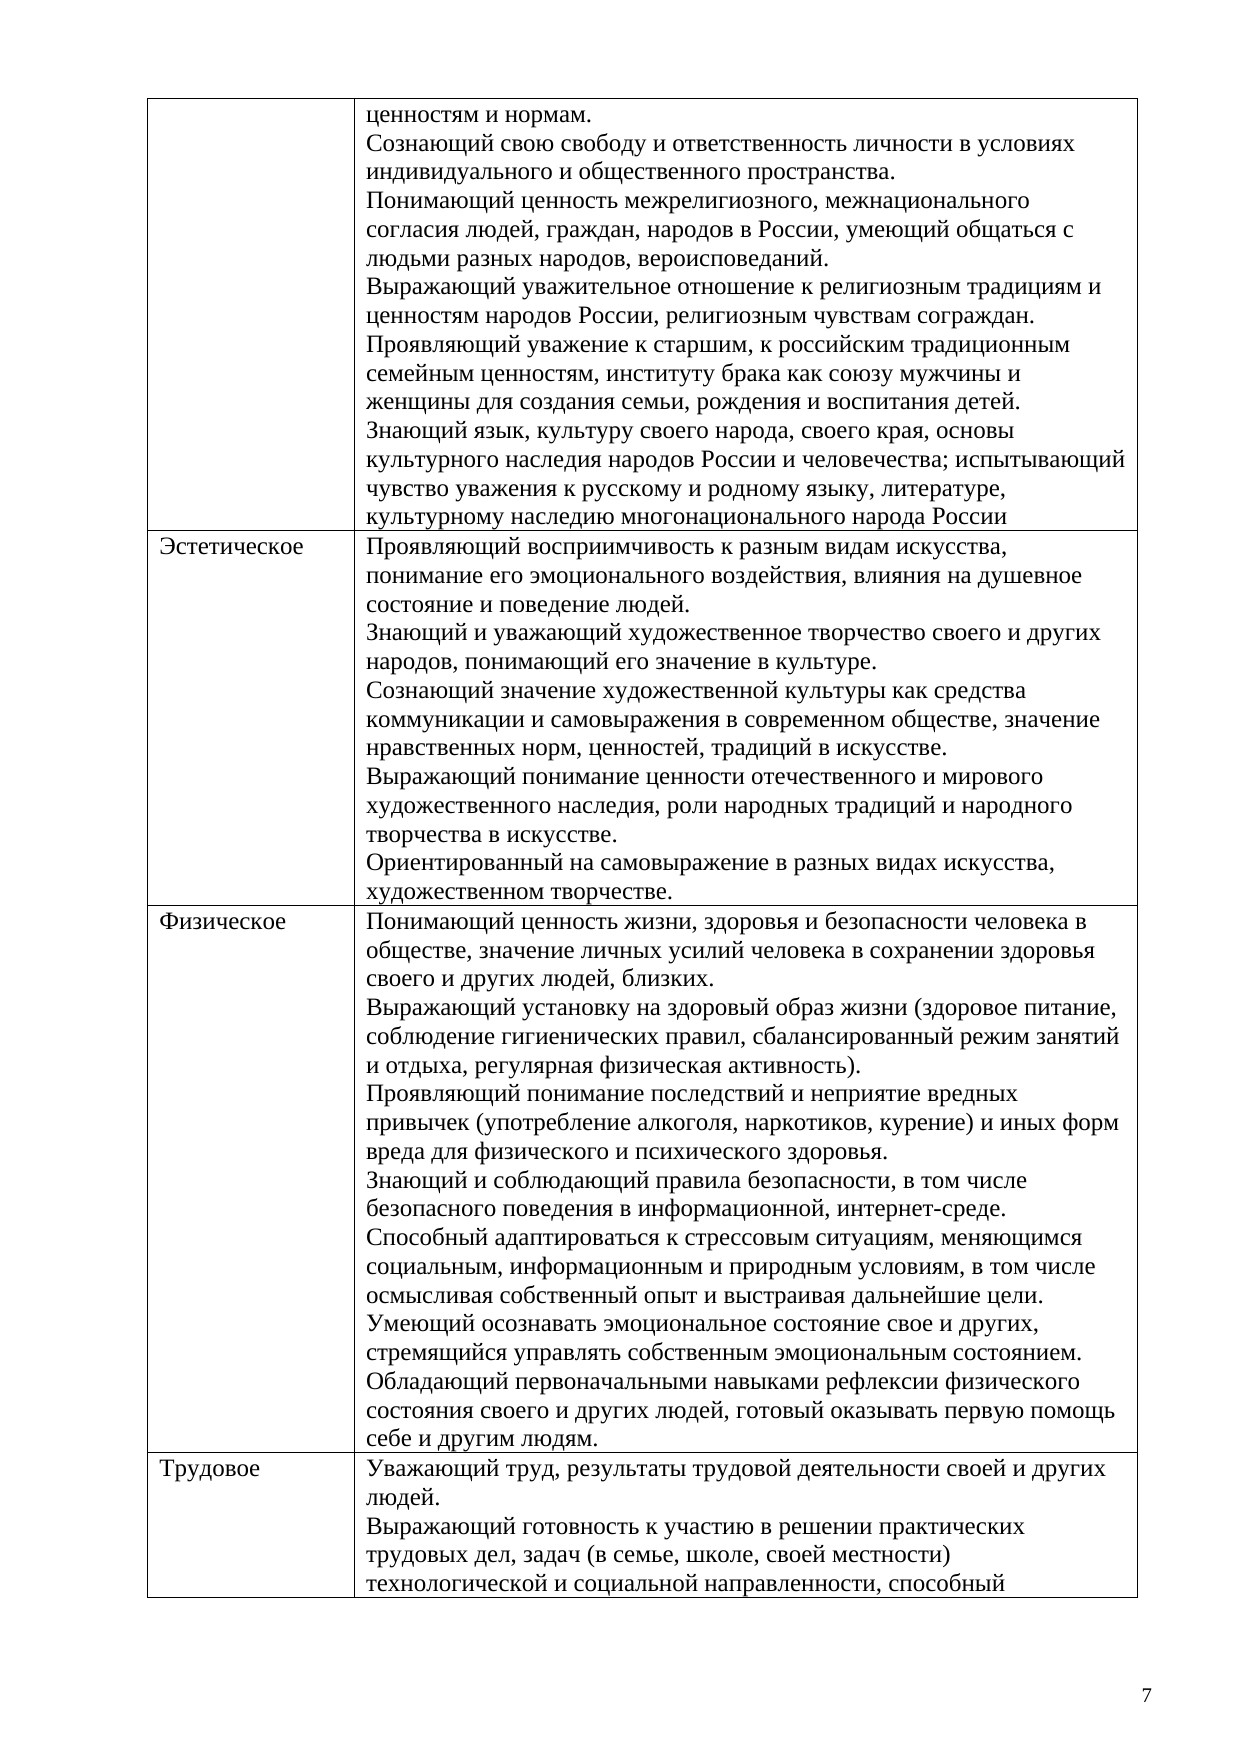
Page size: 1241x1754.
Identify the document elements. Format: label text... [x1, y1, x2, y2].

table_cell Понимающий ценность жизни, здоровья и безопасности человека в обществе, значение личных усилий человека в сохранении здоровья своего и других людей, близких. Выражающий установку на здоровый образ жизни (здоровое питание, соблюдение гигиенических правил, сбалансированный режим занятий и отдыха, регулярная физическая активность). Проявляющий понимание последствий и неприятие вредных привычек (употребление алкоголя, наркотиков, курение) и иных форм вреда для физического и психического здоровья. Знающий и соблюдающий правила безопасности, в том числе безопасного поведения в информационной, интернет-среде. Способный адаптироваться к стрессовым ситуациям, меняющимся социальным, информационным и природным условиям, в том числе осмысливая собственный опыт и выстраивая дальнейшие цели. Умеющий осознавать эмоциональное состояние свое и других, стремящийся управлять собственным эмоциональным состоянием. Обладающий первоначальными навыками рефлексии физического состояния своего и других людей, готовый оказывать первую помощь себе и другим людям. [355, 906, 1137, 1452]
table_cell Физическое [148, 906, 354, 1452]
table_cell Проявляющий восприимчивость к разным видам искусства, понимание его эмоционального воздействия, влияния на душевное состояние и поведение людей. Знающий и уважающий художественное творчество своего и других народов, понимающий его значение в культуре. Сознающий значение художественной культуры как средства коммуникации и самовыражения в современном обществе, значение нравственных норм, ценностей, традиций в искусстве. Выражающий понимание ценности отечественного и мирового художественного наследия, роли народных традиций и народного творчества в искусстве. Ориентированный на самовыражение в разных видах искусства, художественном творчестве. [355, 531, 1137, 905]
table_cell Эстетическое [148, 531, 354, 905]
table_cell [148, 99, 354, 530]
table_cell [355, 1453, 1137, 1597]
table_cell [355, 99, 1137, 530]
table_cell Трудовое [148, 1453, 354, 1597]
